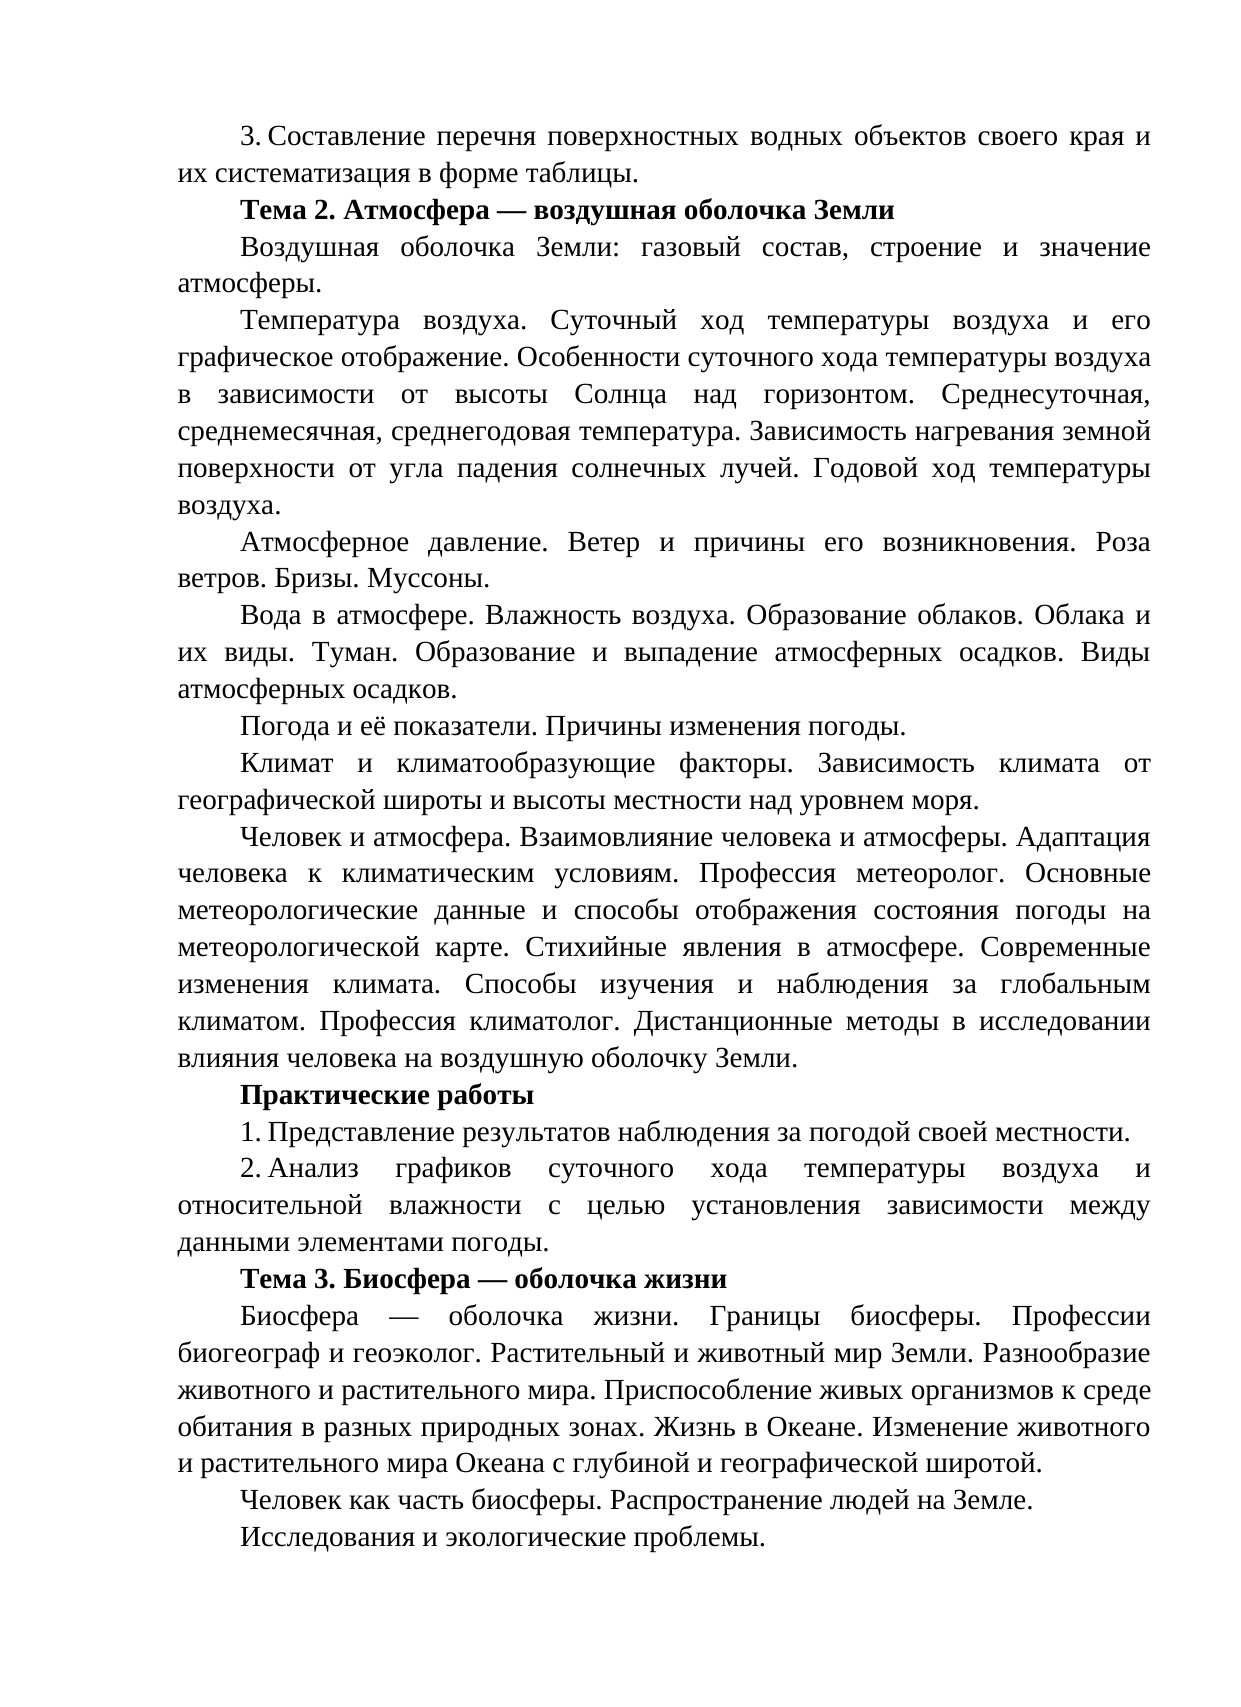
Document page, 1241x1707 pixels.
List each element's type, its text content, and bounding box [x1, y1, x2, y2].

text 2. Анализ графиков суточного хода температуры воздуха и относительной влажности с целью установления зависимости между данными элементами погоды. [177, 1151, 1152, 1258]
text Исследования и экологические проблемы. [177, 1519, 1152, 1553]
text Практические работы [177, 1077, 1152, 1110]
text Воздушная оболочка Земли: газовый состав, строение и значение атмосферы. [177, 229, 1152, 299]
text Биосфера — оболочка жизни. Границы биосферы. Профессии биогеограф и геоэколог. Растительный и животный мир Земли. Разнообразие животного и растительного мира. Приспособление живых организмов к среде обитания в разных природных зонах. Жизнь в Океане. Изменение животного и растительного мира Океана с глубиной и географической широтой. [177, 1298, 1152, 1479]
text Тема 2. Атмосфера — воздушная оболочка Земли [177, 192, 1152, 225]
text 3. Составление перечня поверхностных водных объектов своего края и их систематизация в форме таблицы. [177, 118, 1152, 188]
text Тема 3. Биосфера — оболочка жизни [177, 1261, 1152, 1295]
text 1. Представление результатов наблюдения за погодой своей местности. [177, 1114, 1152, 1147]
text Погода и её показатели. Причины изменения погоды. [177, 708, 1152, 742]
text Вода в атмосфере. Влажность воздуха. Образование облаков. Облака и их виды. Туман. Образование и выпадение атмосферных осадков. Виды атмосферных осадков. [177, 597, 1152, 705]
text Человек и атмосфера. Взаимовлияние человека и атмосферы. Адаптация человека к климатическим условиям. Профессия метеоролог. Основные метеорологические данные и способы отображения состояния погоды на метеорологической карте. Стихийные явления в атмосфере. Современные изменения климата. Способы изучения и наблюдения за глобальным климатом. Профессия климатолог. Дистанционные методы в исследовании влияния человека на воздушную оболочку Земли. [177, 819, 1152, 1073]
text Климат и климатообразующие факторы. Зависимость климата от географической широты и высоты местности над уровнем моря. [177, 745, 1152, 815]
text Температура воздуха. Суточный ход температуры воздуха и его графическое отображение. Особенности суточного хода температуры воздуха в зависимости от высоты Солнца над горизонтом. Среднесуточная, среднемесячная, среднегодовая температура. Зависимость нагревания земной поверхности от угла падения солнечных лучей. Годовой ход температуры воздуха. [177, 302, 1152, 520]
text Атмосферное давление. Ветер и причины его возникновения. Роза ветров. Бризы. Муссоны. [177, 524, 1152, 594]
text Человек как часть биосферы. Распространение людей на Земле. [177, 1482, 1152, 1516]
